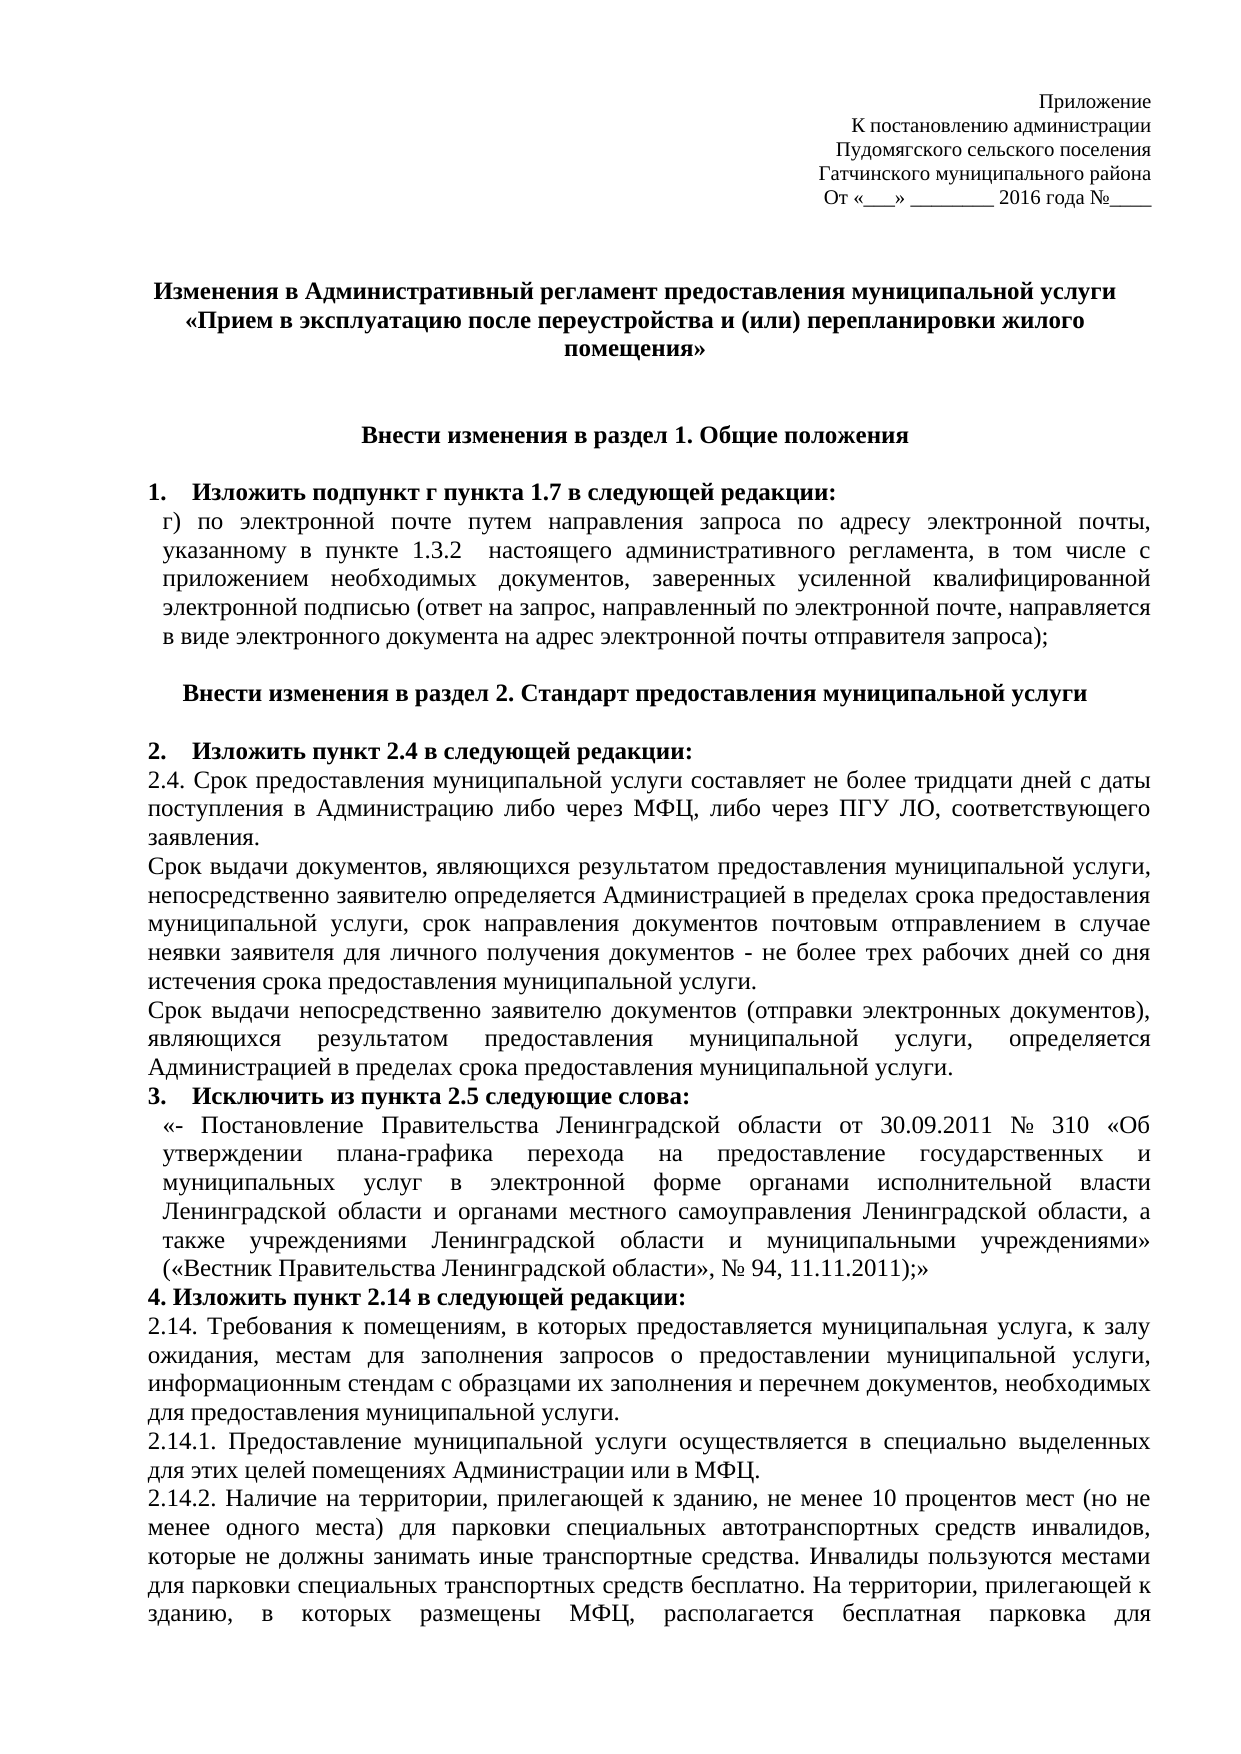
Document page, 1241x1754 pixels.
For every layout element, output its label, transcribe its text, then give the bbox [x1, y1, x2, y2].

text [148, 1483, 1152, 1627]
text г) по электронной почте путем направления запроса по адресу электронной почты, указанному в пункте 1.3.2 настоящего административного регламента, в том числе с приложением необходимых документов, заверенных усиленной квалифицированной электронной подписью (ответ на запрос, направленный по электронной почте, направляется в виде электронного документа на адрес электронной почты отправителя запроса); [162, 506, 1152, 650]
text 2.14. Требования к помещениям, в которых предоставляется муниципальная услуга, к залу ожидания, местам для заполнения запросов о предоставлении муниципальной услуги, информационным стендам с образцами их заполнения и перечнем документов, необходимых для предоставления муниципальной услуги. [148, 1311, 1152, 1426]
list Изложить пункт 2.4 в следующей редакции: [148, 736, 1152, 765]
text Приложение [118, 89, 1151, 113]
title Срок выдачи непосредственно заявителю документов (отправки электронных документов), являющихся результатом предоставления муниципальной услуги, определяется Администрацией в пределах срока предоставления муниципальной услуги. [148, 995, 1152, 1081]
list Исключить из пункта 2.5 следующие слова: [148, 1081, 1152, 1110]
text 2.14.1. Предоставление муниципальной услуги осуществляется в специально выделенных для этих целей помещениях Администрации или в МФЦ. [148, 1426, 1152, 1483]
text Гатчинского муниципального района [118, 161, 1151, 185]
text 4. Изложить пункт 2.14 в следующей редакции: [148, 1282, 1152, 1311]
text От «___» ________ 2016 года №____ [118, 185, 1151, 209]
text Пудомягского сельского поселения [118, 137, 1151, 161]
text «- Постановление Правительства Ленинградской области от 30.09.2011 № 310 «Об утверждении плана-графика перехода на предоставление государственных и муниципальных услуг в электронной форме органами исполнительной власти Ленинградской области и органами местного самоуправления Ленинградской области, а также учреждениями Ленинградской области и муниципальными учреждениями» («Вестник Правительства Ленинградской области», № 94, 11.11.2011);» [162, 1110, 1152, 1282]
text Внести изменения в раздел 1. Общие положения [118, 420, 1152, 448]
text К постановлению администрации [118, 113, 1151, 137]
title Срок выдачи документов, являющихся результатом предоставления муниципальной услуги, непосредственно заявителю определяется Администрацией в пределах срока предоставления муниципальной услуги, срок направления документов почтовым отправлением в случае неявки заявителя для личного получения документов - не более трех рабочих дней со дня истечения срока предоставления муниципальной услуги. [148, 851, 1152, 995]
text Изменения в Административный регламент предоставления муниципальной услуги «Прием в эксплуатацию после переустройства и (или) перепланировки жилого помещения» [118, 276, 1152, 362]
text Внести изменения в раздел 2. Стандарт предоставления муниципальной услуги [118, 678, 1152, 707]
list Изложить подпункт г пункта 1.7 в следующей редакции: [148, 477, 1152, 506]
title 2.4. Срок предоставления муниципальной услуги составляет не более тридцати дней с даты поступления в Администрацию либо через МФЦ, либо через ПГУ ЛО, соответствующего заявления. [148, 765, 1152, 851]
